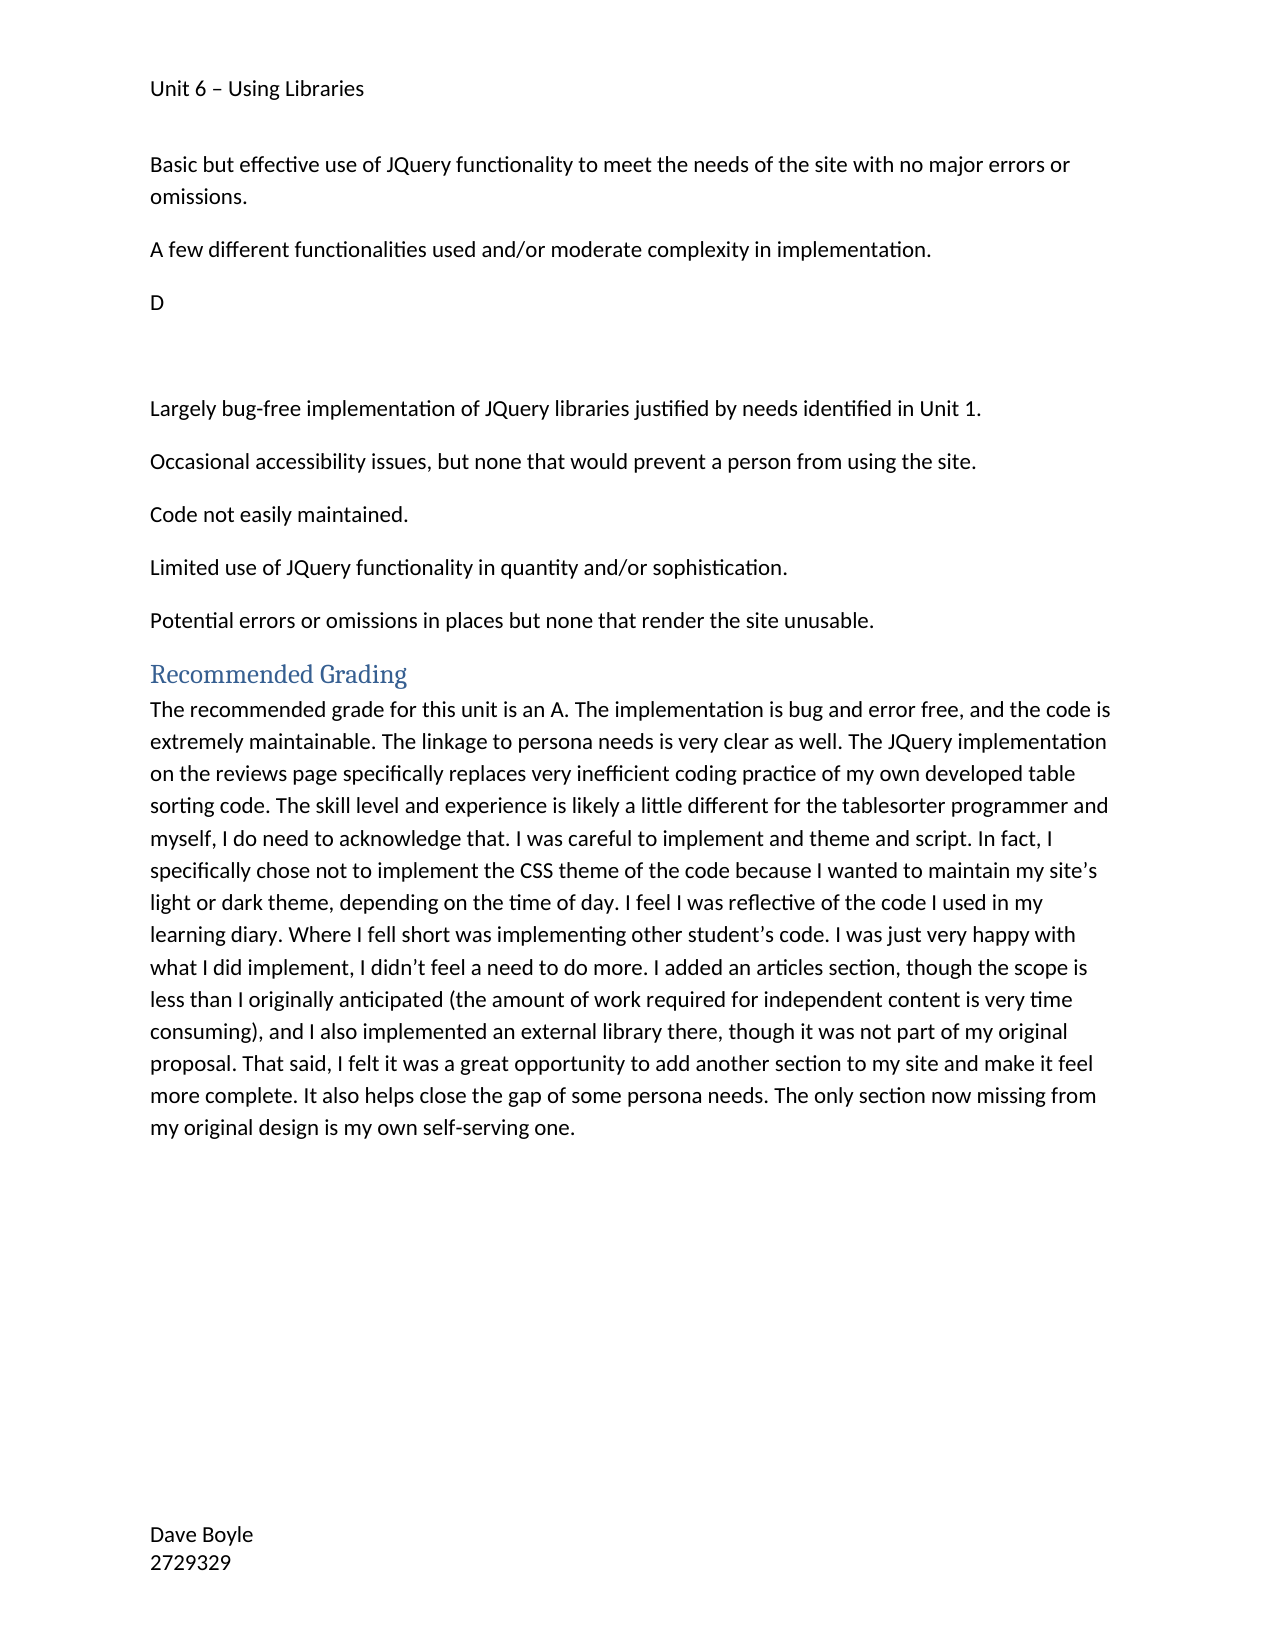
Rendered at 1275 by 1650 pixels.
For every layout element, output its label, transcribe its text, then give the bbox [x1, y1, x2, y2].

text Basic but effective use of JQuery functionality to meet the needs of the site with no major errors or omissions. [150, 150, 1125, 210]
text Limited use of JQuery functionality in quantity and/or sophistication. [150, 553, 1125, 581]
text Occasional accessibility issues, but none that would prevent a person from using the site. [150, 447, 1125, 475]
text Largely bug-free implementation of JQuery libraries justified by needs identified in Unit 1. [150, 394, 1125, 422]
text Code not easily maintained. [150, 500, 1125, 528]
text Potential errors or omissions in places but none that render the site unusable. [150, 606, 1125, 634]
text The recommended grade for this unit is an A. The implementation is bug and error free, and the code is extremely maintainable. The linkage to persona needs is very clear as well. The JQuery implementation on the reviews page specifically replaces very inefficient coding practice of my own developed table sorting code. The skill level and experience is likely a little different for the tablesorter programmer and myself, I do need to acknowledge that. I was careful to implement and theme and script. In fact, I specifically chose not to implement the CSS theme of the code because I wanted to maintain my site’s light or dark theme, depending on the time of day. I feel I was reflective of the code I used in my learning diary. Where I fell short was implementing other student’s code. I was just very happy with what I did implement, I didn’t feel a need to do more. I added an articles section, though the scope is less than I originally anticipated (the amount of work required for independent content is very time consuming), and I also implemented an external library there, though it was not part of my original proposal. That said, I felt it was a great opportunity to add another section to my site and make it feel more complete. It also helps close the gap of some persona needs. The only section now missing from my original design is my own self-serving one. [150, 695, 1125, 1142]
subtitle Recommended Grading [150, 659, 1125, 691]
text D [150, 288, 1125, 316]
text A few different functionalities used and/or moderate complexity in implementation. [150, 235, 1125, 263]
